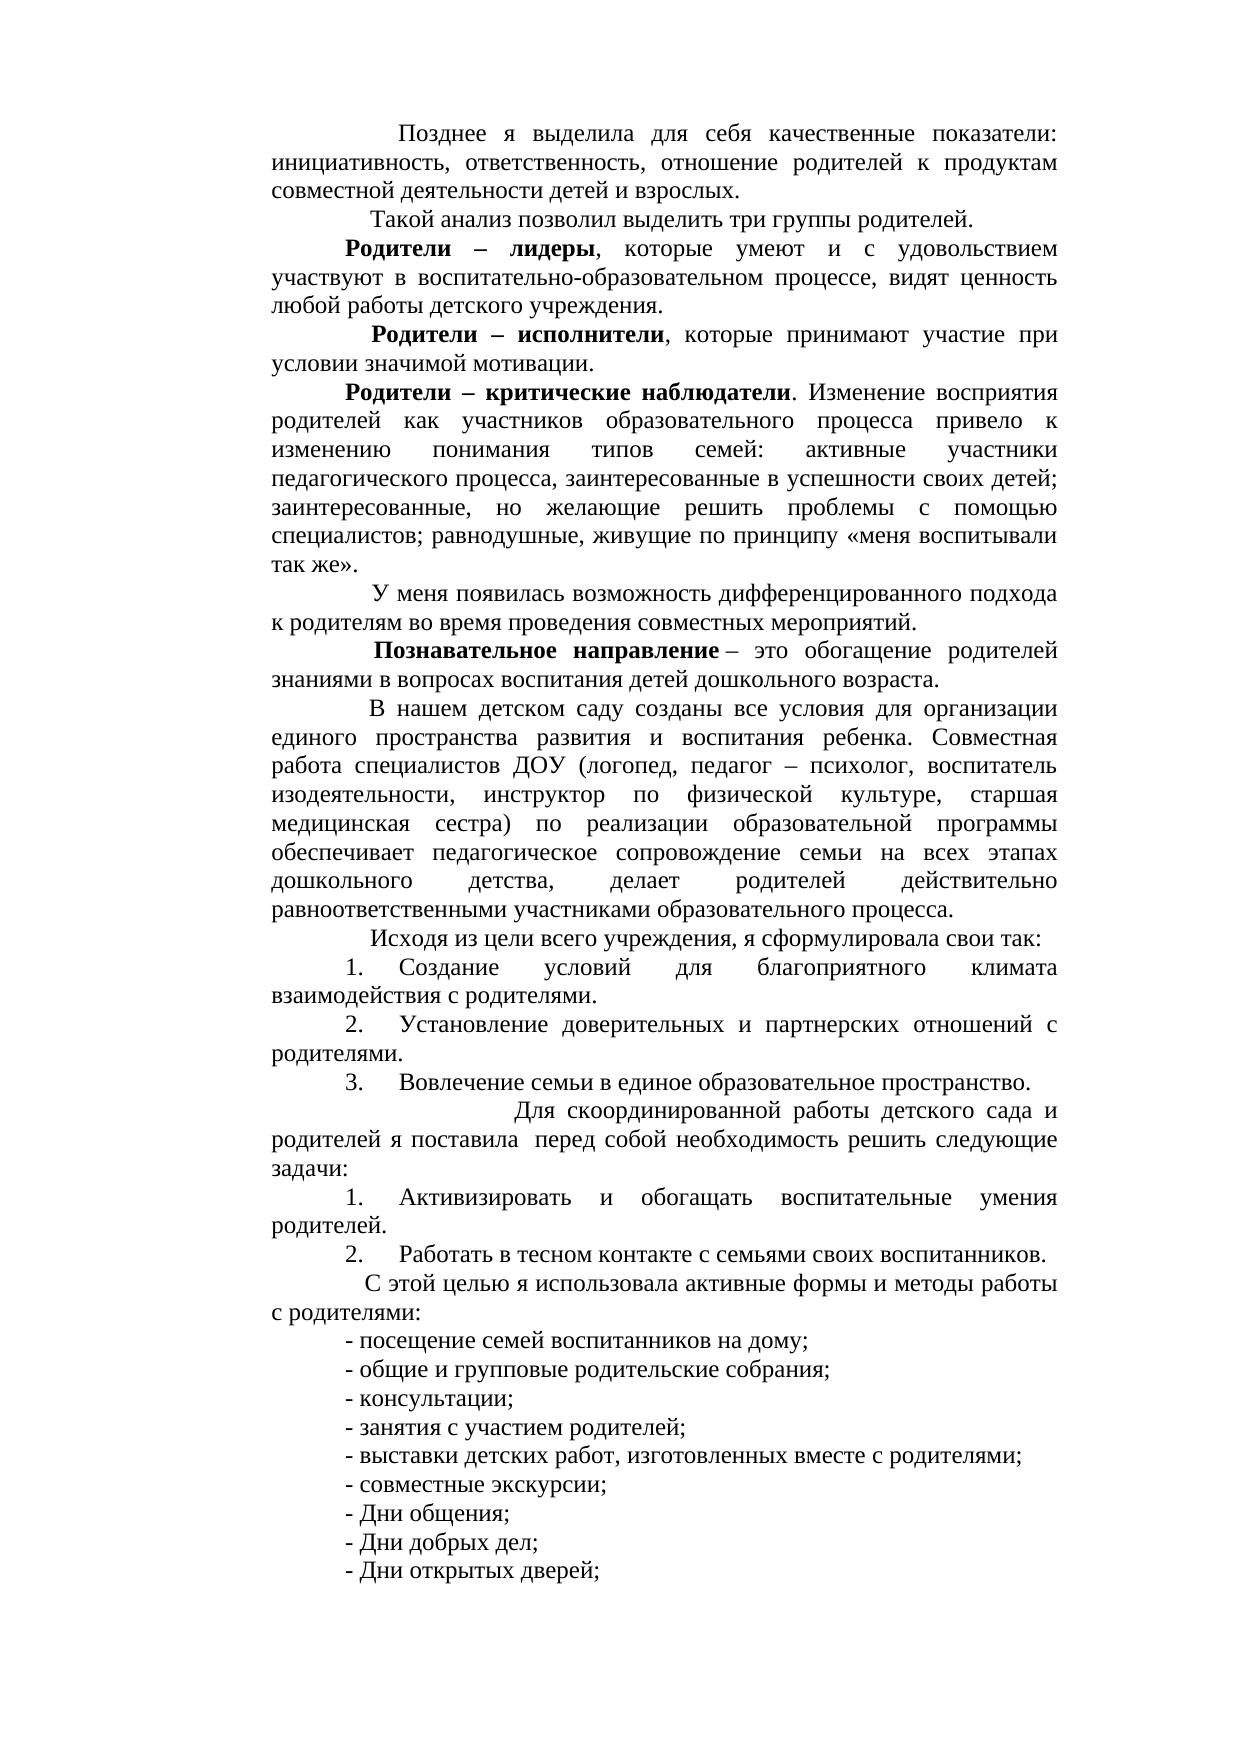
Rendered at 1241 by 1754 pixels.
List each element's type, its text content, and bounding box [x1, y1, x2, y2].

text Такой анализ позволил выделить три группы родителей. [271, 204, 1058, 233]
text В нашем детском саду созданы все условия для организации единого пространства развития и воспитания ребенка. Совместная работа специалистов ДОУ (логопед, педагог – психолог, воспитатель изодеятельности, инструктор по физической культуре, старшая медицинская сестра) по реализации образовательной программы обеспечивает педагогическое сопровождение семьи на всех этапах дошкольного детства, делает родителей действительно равноответственными участниками образовательного процесса. [271, 693, 1058, 923]
text - выставки детских работ, изготовленных вместе с родителями; [271, 1441, 1058, 1469]
text Родители – критические наблюдатели. Изменение восприятия родителей как участников образовательного процесса привело к изменению понимания типов семей: активные участники педагогического процесса, заинтересованные в успешности своих детей; заинтересованные, но желающие решить проблемы с помощью специалистов; равнодушные, живущие по принципу «меня воспитывали так же». [271, 377, 1058, 578]
text Для скоординированной работы детского сада и родителей я поставила перед собой необходимость решить следующие задачи: [271, 1096, 1058, 1182]
list Установление доверительных и партнерских отношений с родителями. [271, 1009, 1058, 1067]
text - посещение семей воспитанников на дому; [271, 1326, 1058, 1354]
text - консультации; [271, 1383, 1058, 1412]
text Исходя из цели всего учреждения, я сформулировала свои так: [271, 923, 1058, 952]
text Родители – лидеры, которые умеют и с удовольствием участвуют в воспитательно-образовательном процессе, видят ценность любой работы детского учреждения. [271, 233, 1058, 319]
text - совместные экскурсии; [271, 1469, 1058, 1498]
text Родители – исполнители, которые принимают участие при условии значимой мотивации. [271, 319, 1058, 377]
text У меня появилась возможность дифференцированного подхода к родителям во время проведения совместных мероприятий. [271, 578, 1058, 636]
list Работать в тесном контакте с семьями своих воспитанников. [271, 1239, 1058, 1268]
text - Дни общения; [271, 1498, 1058, 1527]
list Создание условий для благоприятного климата взаимодействия с родителями. [271, 952, 1058, 1009]
text - Дни добрых дел; [271, 1527, 1058, 1556]
text С этой целью я использовала активные формы и методы работы с родителями: [271, 1268, 1058, 1326]
text - Дни открытых дверей; [271, 1556, 1058, 1584]
list Вовлечение семьи в единое образовательное пространство. [271, 1067, 1058, 1096]
text - занятия с участием родителей; [271, 1412, 1058, 1441]
text - общие и групповые родительские собрания; [271, 1354, 1058, 1383]
text Позднее я выделила для себя качественные показатели: инициативность, ответственность, отношение родителей к продуктам совместной деятельности детей и взрослых. [271, 118, 1058, 204]
list Активизировать и обогащать воспитательные умения родителей. [271, 1182, 1058, 1239]
text Познавательное направление – это обогащение родителей знаниями в вопросах воспитания детей дошкольного возраста. [271, 636, 1058, 693]
